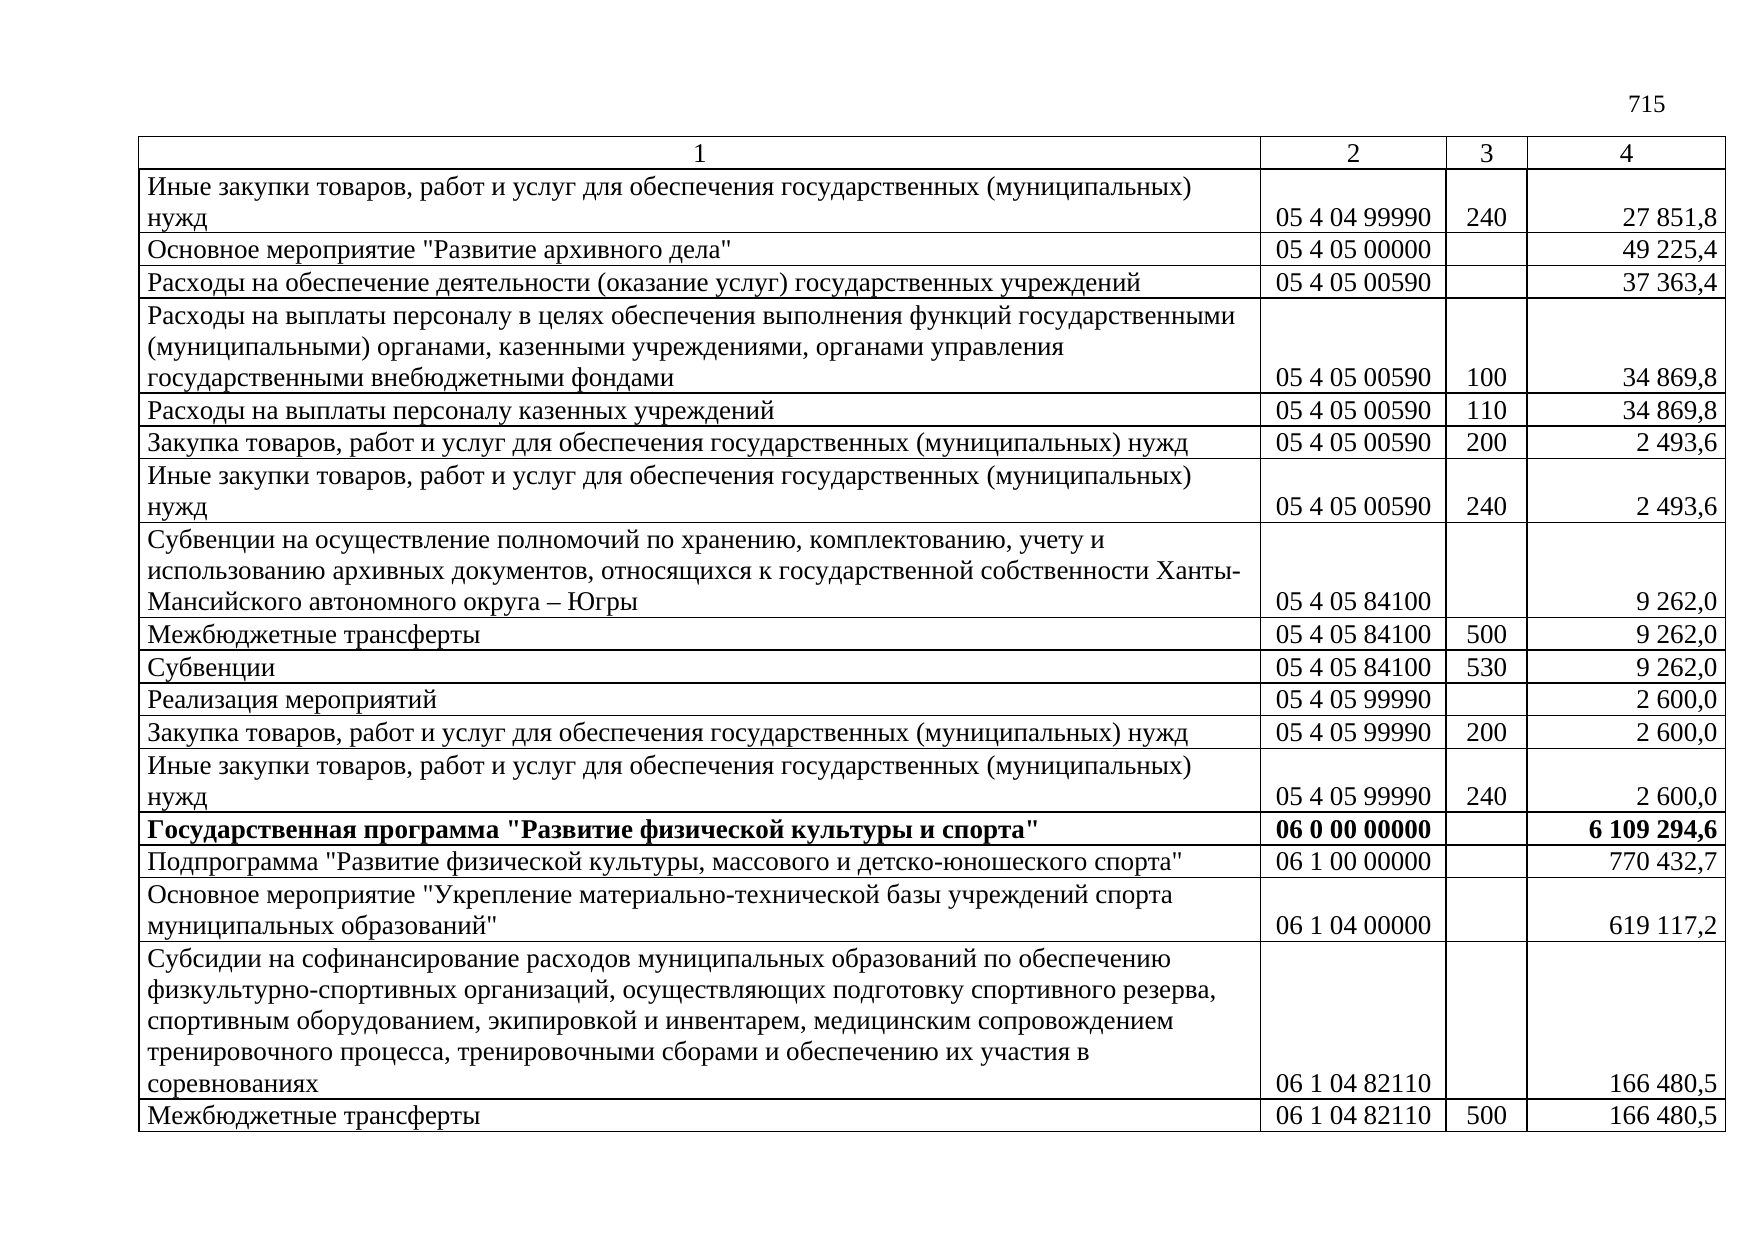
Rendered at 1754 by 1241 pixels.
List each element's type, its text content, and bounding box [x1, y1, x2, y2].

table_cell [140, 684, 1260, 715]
table_header 3 [1447, 137, 1527, 168]
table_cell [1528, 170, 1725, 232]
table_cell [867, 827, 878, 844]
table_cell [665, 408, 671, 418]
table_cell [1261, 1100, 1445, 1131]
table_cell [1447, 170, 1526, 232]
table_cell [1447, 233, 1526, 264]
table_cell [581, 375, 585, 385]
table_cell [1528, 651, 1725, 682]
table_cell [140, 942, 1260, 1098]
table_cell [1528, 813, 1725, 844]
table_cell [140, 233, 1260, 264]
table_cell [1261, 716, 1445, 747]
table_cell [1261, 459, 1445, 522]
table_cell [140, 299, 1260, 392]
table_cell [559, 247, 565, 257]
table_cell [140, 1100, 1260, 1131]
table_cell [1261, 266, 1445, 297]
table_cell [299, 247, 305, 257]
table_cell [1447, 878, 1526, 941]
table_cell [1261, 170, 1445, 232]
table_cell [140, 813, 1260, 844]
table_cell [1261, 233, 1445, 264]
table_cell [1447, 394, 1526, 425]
table_header 1 [139, 137, 1260, 168]
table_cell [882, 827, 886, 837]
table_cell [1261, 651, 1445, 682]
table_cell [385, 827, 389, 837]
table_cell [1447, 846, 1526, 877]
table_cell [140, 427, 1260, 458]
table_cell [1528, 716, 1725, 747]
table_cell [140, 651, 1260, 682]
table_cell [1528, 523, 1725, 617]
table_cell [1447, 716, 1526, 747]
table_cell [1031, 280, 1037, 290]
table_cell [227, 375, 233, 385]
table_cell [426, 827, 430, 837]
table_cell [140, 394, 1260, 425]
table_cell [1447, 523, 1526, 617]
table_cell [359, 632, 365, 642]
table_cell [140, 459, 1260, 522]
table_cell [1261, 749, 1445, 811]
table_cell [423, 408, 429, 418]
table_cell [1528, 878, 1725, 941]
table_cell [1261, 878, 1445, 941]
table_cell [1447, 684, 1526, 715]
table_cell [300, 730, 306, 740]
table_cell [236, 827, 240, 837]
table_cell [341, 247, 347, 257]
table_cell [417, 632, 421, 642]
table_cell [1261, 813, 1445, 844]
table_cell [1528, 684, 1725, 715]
table_header 4 [1528, 137, 1725, 168]
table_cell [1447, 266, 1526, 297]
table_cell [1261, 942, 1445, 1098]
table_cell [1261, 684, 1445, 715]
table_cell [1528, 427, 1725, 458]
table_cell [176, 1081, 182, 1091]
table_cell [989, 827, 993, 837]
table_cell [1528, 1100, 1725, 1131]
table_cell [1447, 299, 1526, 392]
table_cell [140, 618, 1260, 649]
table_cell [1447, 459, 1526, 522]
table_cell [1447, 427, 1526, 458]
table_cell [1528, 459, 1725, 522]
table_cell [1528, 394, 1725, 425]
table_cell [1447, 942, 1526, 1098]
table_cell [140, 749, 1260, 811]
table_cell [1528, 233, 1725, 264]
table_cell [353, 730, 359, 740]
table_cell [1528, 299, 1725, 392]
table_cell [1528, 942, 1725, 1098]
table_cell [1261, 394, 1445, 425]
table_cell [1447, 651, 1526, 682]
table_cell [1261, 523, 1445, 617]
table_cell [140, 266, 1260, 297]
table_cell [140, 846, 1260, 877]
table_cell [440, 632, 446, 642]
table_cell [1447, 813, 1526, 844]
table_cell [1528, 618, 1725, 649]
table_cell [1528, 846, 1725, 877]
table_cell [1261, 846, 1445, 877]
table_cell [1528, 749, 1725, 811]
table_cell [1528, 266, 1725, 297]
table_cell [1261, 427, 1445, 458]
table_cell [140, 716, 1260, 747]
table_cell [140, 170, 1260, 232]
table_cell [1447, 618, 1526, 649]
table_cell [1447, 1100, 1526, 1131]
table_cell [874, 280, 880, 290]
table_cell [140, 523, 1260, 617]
table_header 2 [1261, 137, 1446, 168]
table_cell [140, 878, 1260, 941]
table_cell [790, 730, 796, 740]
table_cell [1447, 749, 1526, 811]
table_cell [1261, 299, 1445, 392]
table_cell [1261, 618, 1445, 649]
